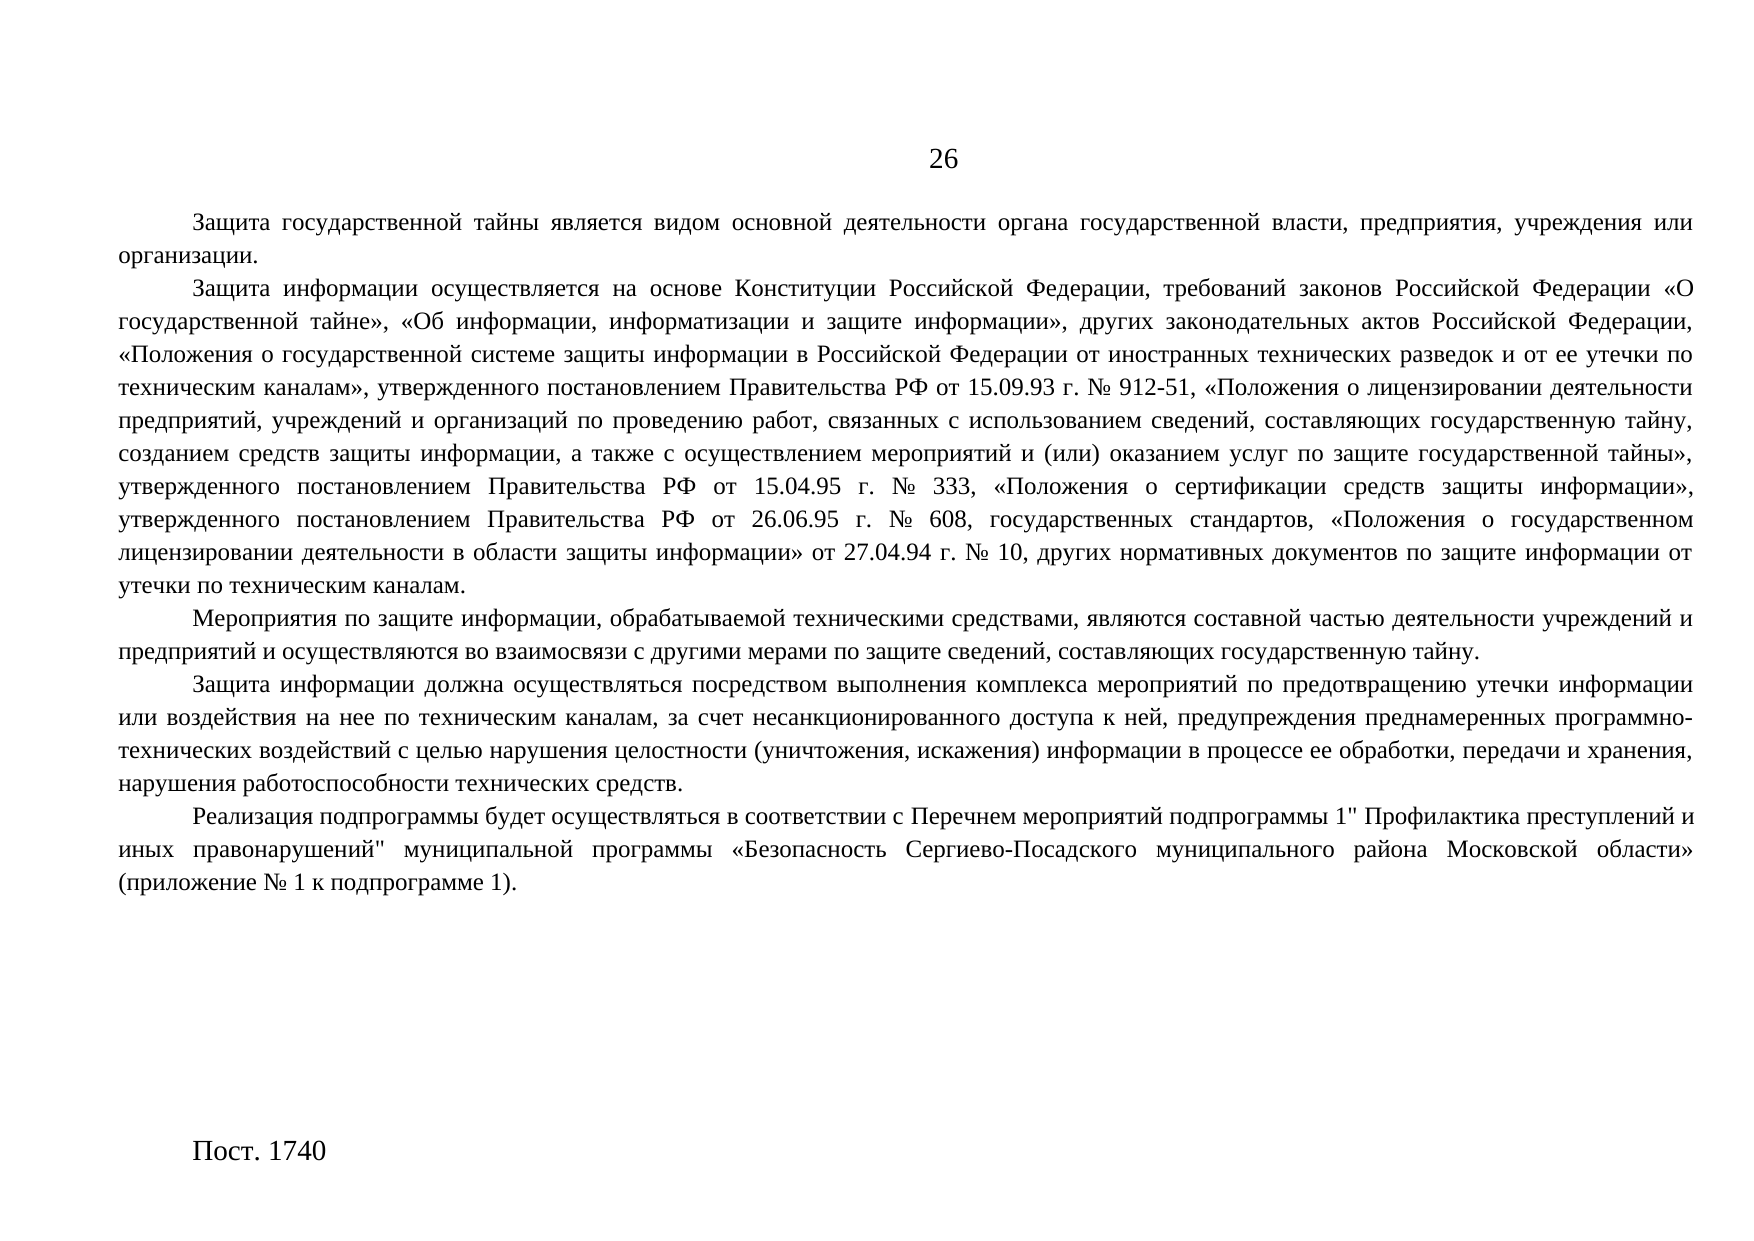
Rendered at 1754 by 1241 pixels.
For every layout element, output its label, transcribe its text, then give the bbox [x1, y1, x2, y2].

text Реализация подпрограммы будет осуществляться в соответствии с Перечнем мероприятий подпрограммы 1" Профилактика преступлений и иных правонарушений" муниципальной программы «Безопасность Сергиево-Посадского муниципального района Московской области» (приложение № 1 к подпрограмме 1). [118, 801, 1695, 896]
text Мероприятия по защите информации, обрабатываемой техническими средствами, являются составной частью деятельности учреждений и предприятий и осуществляются во взаимосвязи с другими мерами по защите сведений, составляющих государственную тайну. [118, 603, 1695, 665]
text Защита информации должна осуществляться посредством выполнения комплекса мероприятий по предотвращению утечки информации или воздействия на нее по техническим каналам, за счет несанкционированного доступа к ней, предупреждения преднамеренных программно-технических воздействий с целью нарушения целостности (уничтожения, искажения) информации в процессе ее обработки, передачи и хранения, нарушения работоспособности технических средств. [118, 669, 1695, 797]
text Защита государственной тайны является видом основной деятельности органа государственной власти, предприятия, учреждения или организации. [118, 207, 1695, 268]
text Защита информации осуществляется на основе Конституции Российской Федерации, требований законов Российской Федерации «О государственной тайне», «Об информации, информатизации и защите информации», других законодательных актов Российской Федерации, «Положения о государственной системе защиты информации в Российской Федерации от иностранных технических разведок и от ее утечки по техническим каналам», утвержденного постановлением Правительства РФ от 15.09.93 г. № 912-51, «Положения о лицензировании деятельности предприятий, учреждений и организаций по проведению работ, связанных с использованием сведений, составляющих государственную тайну, созданием средств защиты информации, а также с осуществлением мероприятий и (или) оказанием услуг по защите государственной тайны», утвержденного постановлением Правительства РФ от 15.04.95 г. № 333, «Положения о сертификации средств защиты информации», утвержденного постановлением Правительства РФ от 26.06.95 г. № 608, государственных стандартов, «Положения о государственном лицензировании деятельности в области защиты информации» от 27.04.94 г. № 10, других нормативных документов по защите информации от утечки по техническим каналам. [118, 273, 1695, 599]
